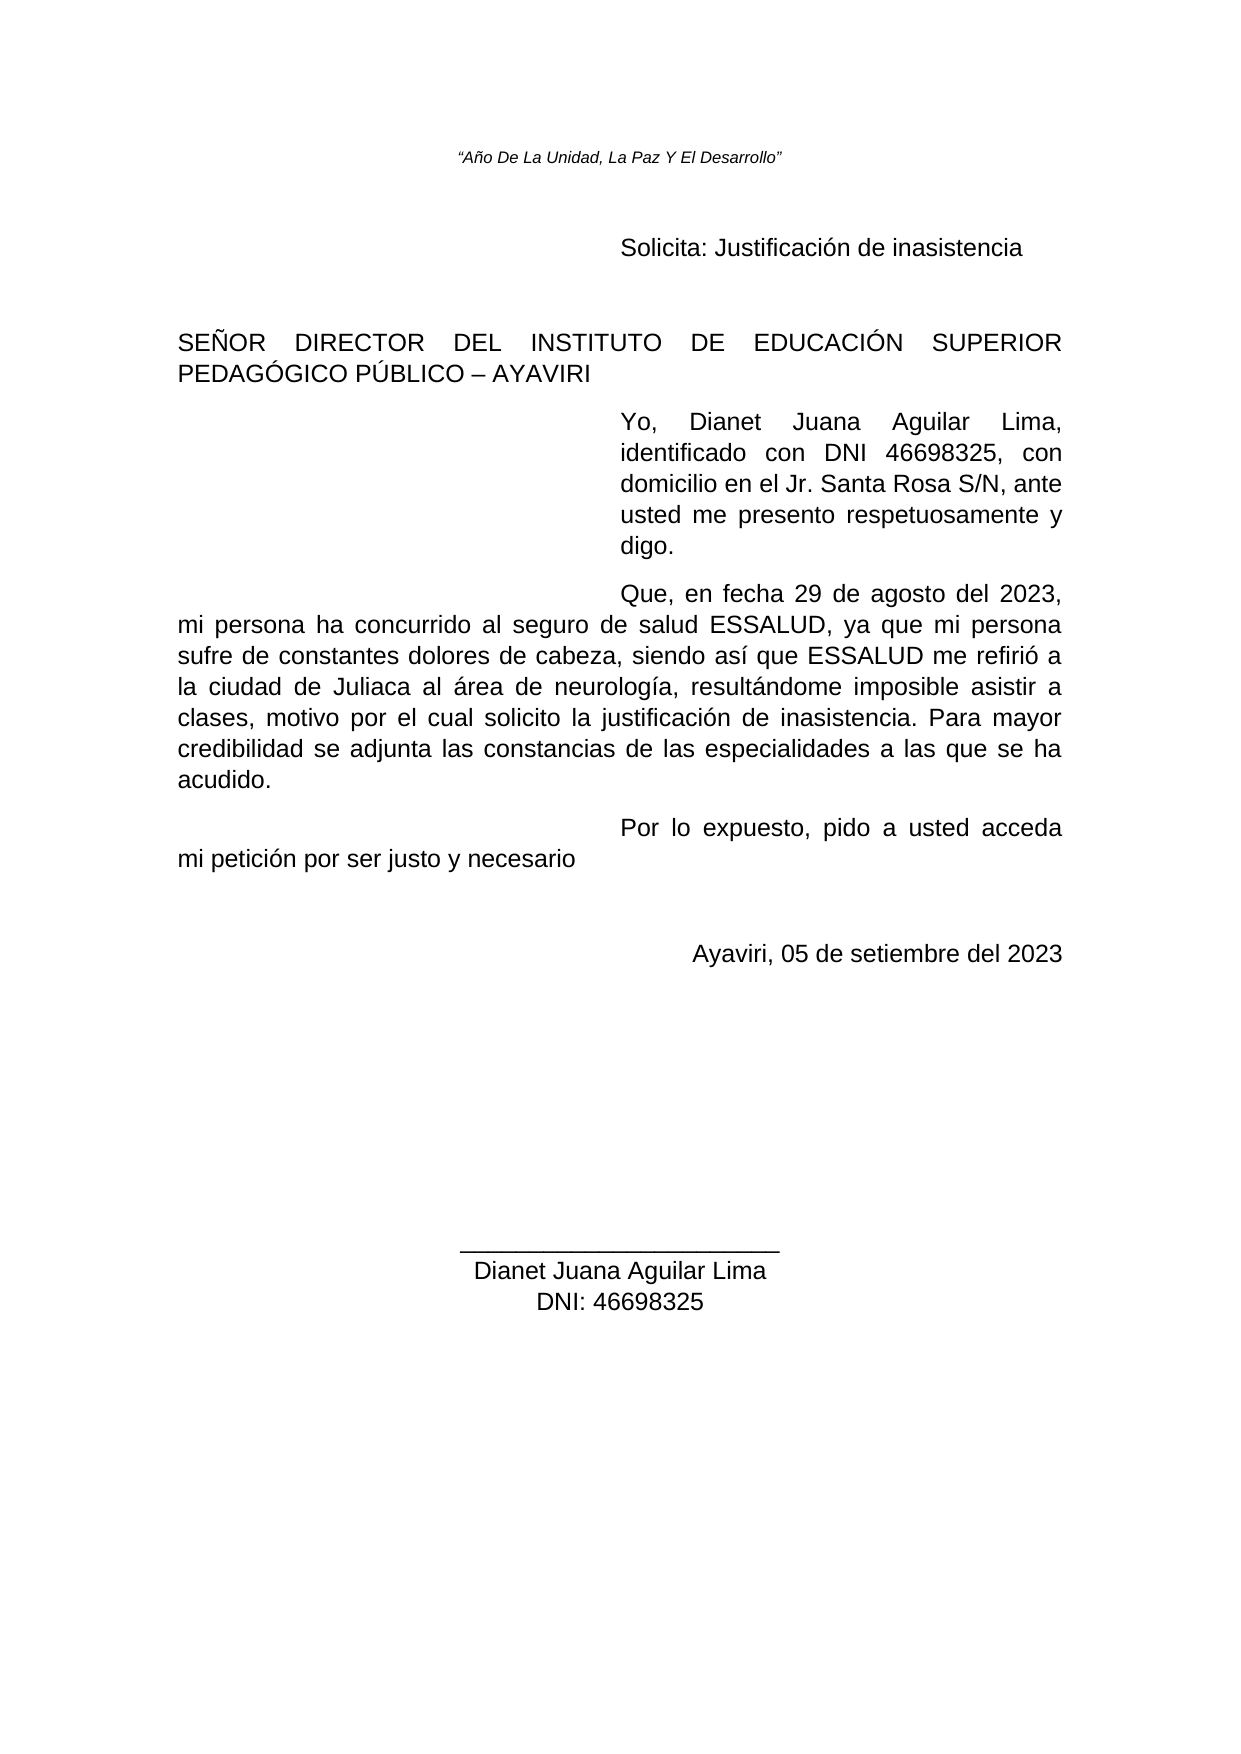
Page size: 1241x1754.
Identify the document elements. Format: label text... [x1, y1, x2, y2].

text Solicita: Justificación de inasistencia [620, 233, 1063, 261]
text “Año De La Unidad, La Paz Y El Desarrollo” [177, 148, 1063, 167]
text _______________________ Dianet Juana Aguilar Lima DNI: 46698325 [177, 1225, 1063, 1316]
text Ayaviri, 05 de setiembre del 2023 [177, 939, 1063, 968]
text Yo, Dianet Juana Aguilar Lima, identificado con DNI 46698325, con domicilio en el Jr. Santa Rosa S/N, ante usted me presento respetuosamente y digo. [620, 407, 1063, 560]
text Por lo expuesto, pido a usted acceda mi petición por ser justo y necesario [177, 813, 1063, 872]
text SEÑOR DIRECTOR DEL INSTITUTO DE EDUCACIÓN SUPERIOR PEDAGÓGICO PÚBLICO – AYAVIRI [177, 328, 1063, 388]
text Que, en fecha 29 de agosto del 2023, mi persona ha concurrido al seguro de salud ESSALUD, ya que mi persona sufre de constantes dolores de cabeza, siendo así que ESSALUD me refirió a la ciudad de Juliaca al área de neurología, resultándome imposible asistir a clases, motivo por el cual solicito la justificación de inasistencia. Para mayor credibilidad se adjunta las constancias de las especialidades a las que se ha acudido. [177, 579, 1063, 794]
